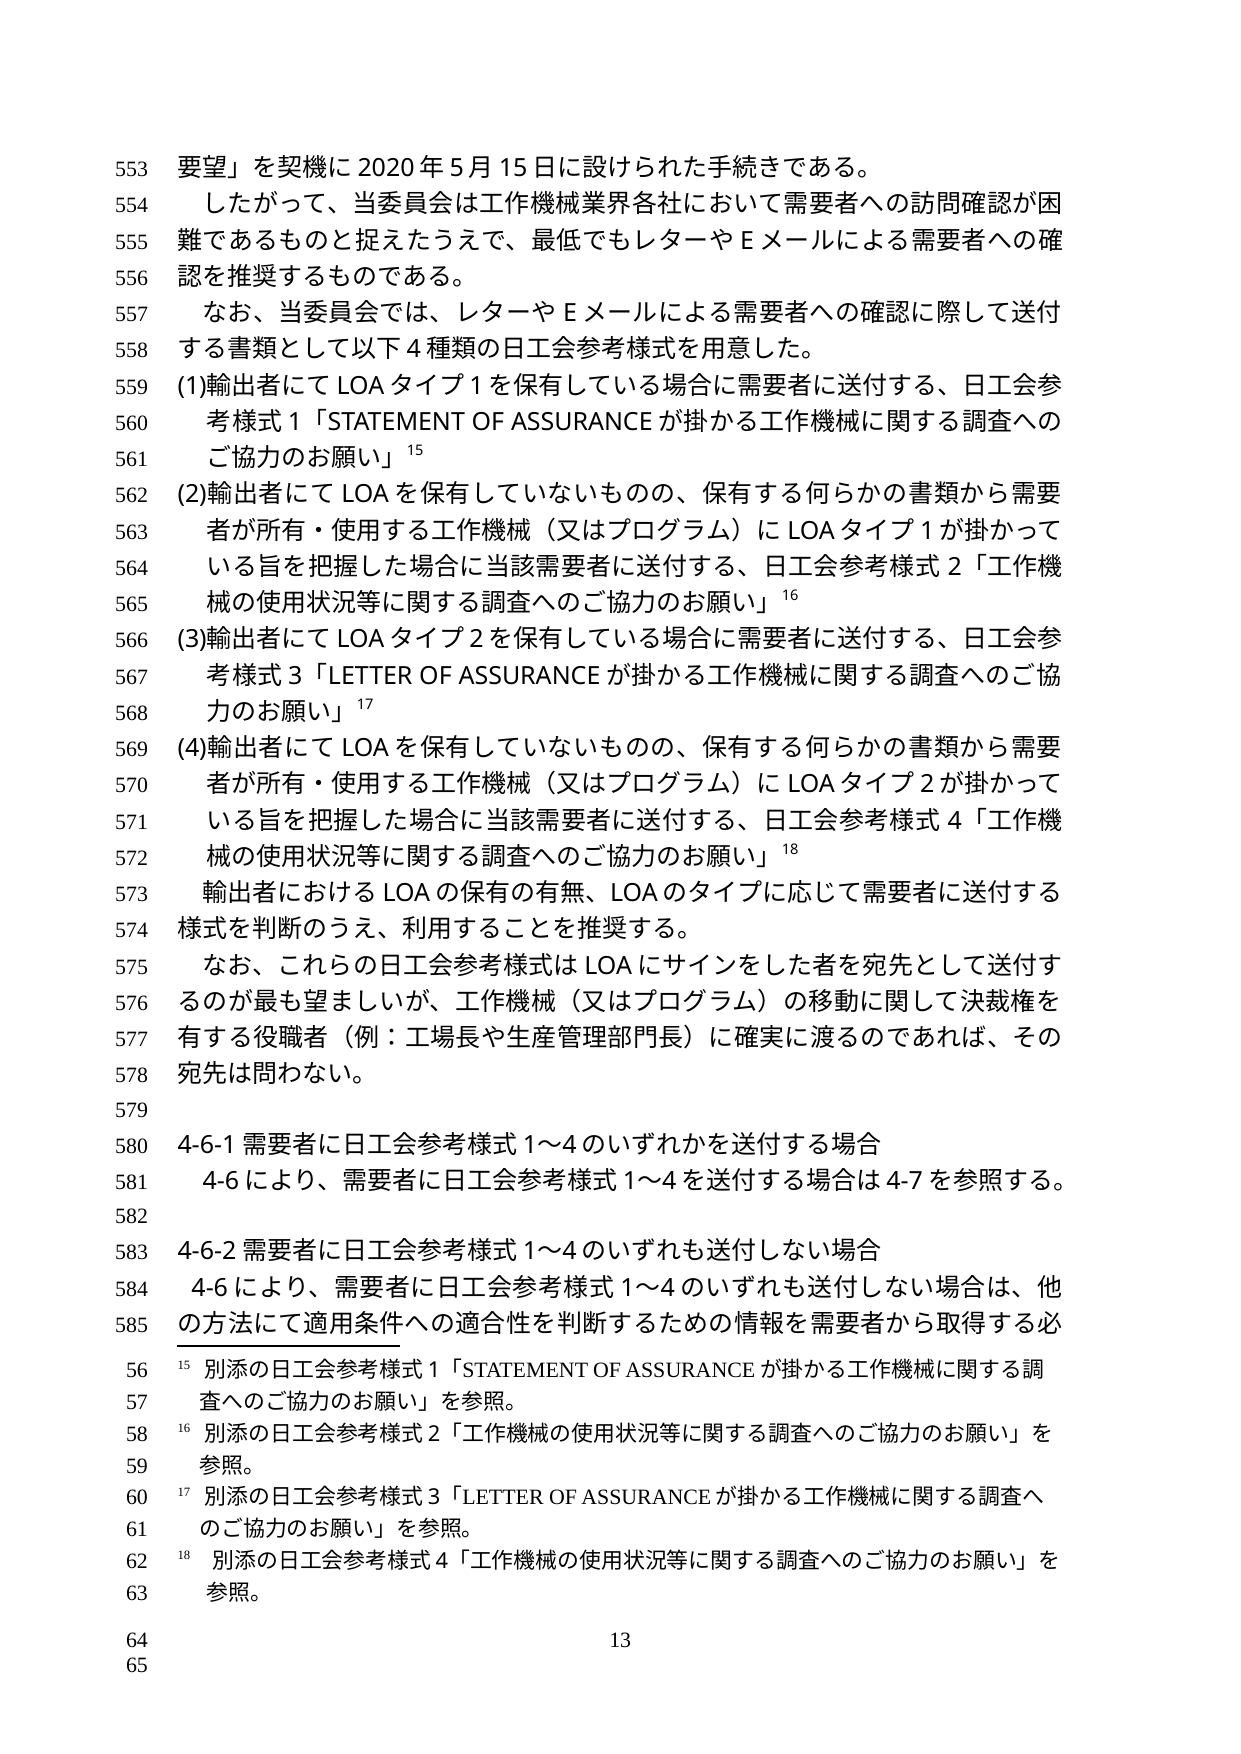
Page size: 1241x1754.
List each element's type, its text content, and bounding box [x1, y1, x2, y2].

subtitle 4-6-1 需要者に日工会参考様式1～4のいずれかを送付する場合 [177, 1124, 1063, 1161]
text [177, 148, 1063, 184]
text 4-6により、需要者に日工会参考様式1～4を送付する場合は4-7を参照する。 [177, 1161, 1063, 1197]
text (3)輸出者にてLOAタイプ2を保有している場合に需要者に送付する、日工会参考様式3「LETTER OF ASSURANCEが掛かる工作機械に関する調査へのご協力のお願い」 [177, 619, 1063, 728]
text (2)輸出者にてLOAを保有していないものの、保有する何らかの書類から需要者が所有・使用する工作機械（又はプログラム）にLOAタイプ1が掛かっている旨を把握した場合に当該需要者に送付する、日工会参考様式2「工作機械の使用状況等に関する調査へのご協力のお願い」 [177, 474, 1063, 619]
text したがって、当委員会は工作機械業界各社において需要者への訪問確認が困難であるものと捉えたうえで、最低でもレターやEメールによる需要者への確認を推奨するものである。 [177, 184, 1063, 293]
text (4)輸出者にてLOAを保有していないものの、保有する何らかの書類から需要者が所有・使用する工作機械（又はプログラム）にLOAタイプ2が掛かっている旨を把握した場合に当該需要者に送付する、日工会参考様式4「工作機械の使用状況等に関する調査へのご協力のお願い」 [177, 728, 1063, 873]
text (1)輸出者にてLOAタイプ1を保有している場合に需要者に送付する、日工会参考様式1「STATEMENT OF ASSURANCEが掛かる工作機械に関する調査へのご協力のお願い」 [177, 365, 1063, 474]
subtitle 4-6-2 需要者に日工会参考様式1～4のいずれも送付しない場合 [177, 1231, 1063, 1267]
text なお、当委員会では、レターやEメールによる需要者への確認に際して送付する書類として以下4種類の日工会参考様式を用意した。 [177, 293, 1063, 365]
text 輸出者におけるLOAの保有の有無、LOAのタイプに応じて需要者に送付する様式を判断のうえ、利用することを推奨する。 [177, 873, 1063, 945]
text なお、これらの日工会参考様式はLOAにサインをした者を宛先として送付するのが最も望ましいが、工作機械（又はプログラム）の移動に関して決裁権を有する役職者（例：工場長や生産管理部門長）に確実に渡るのであれば、その宛先は問わない。 [177, 945, 1063, 1090]
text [177, 1267, 1063, 1339]
